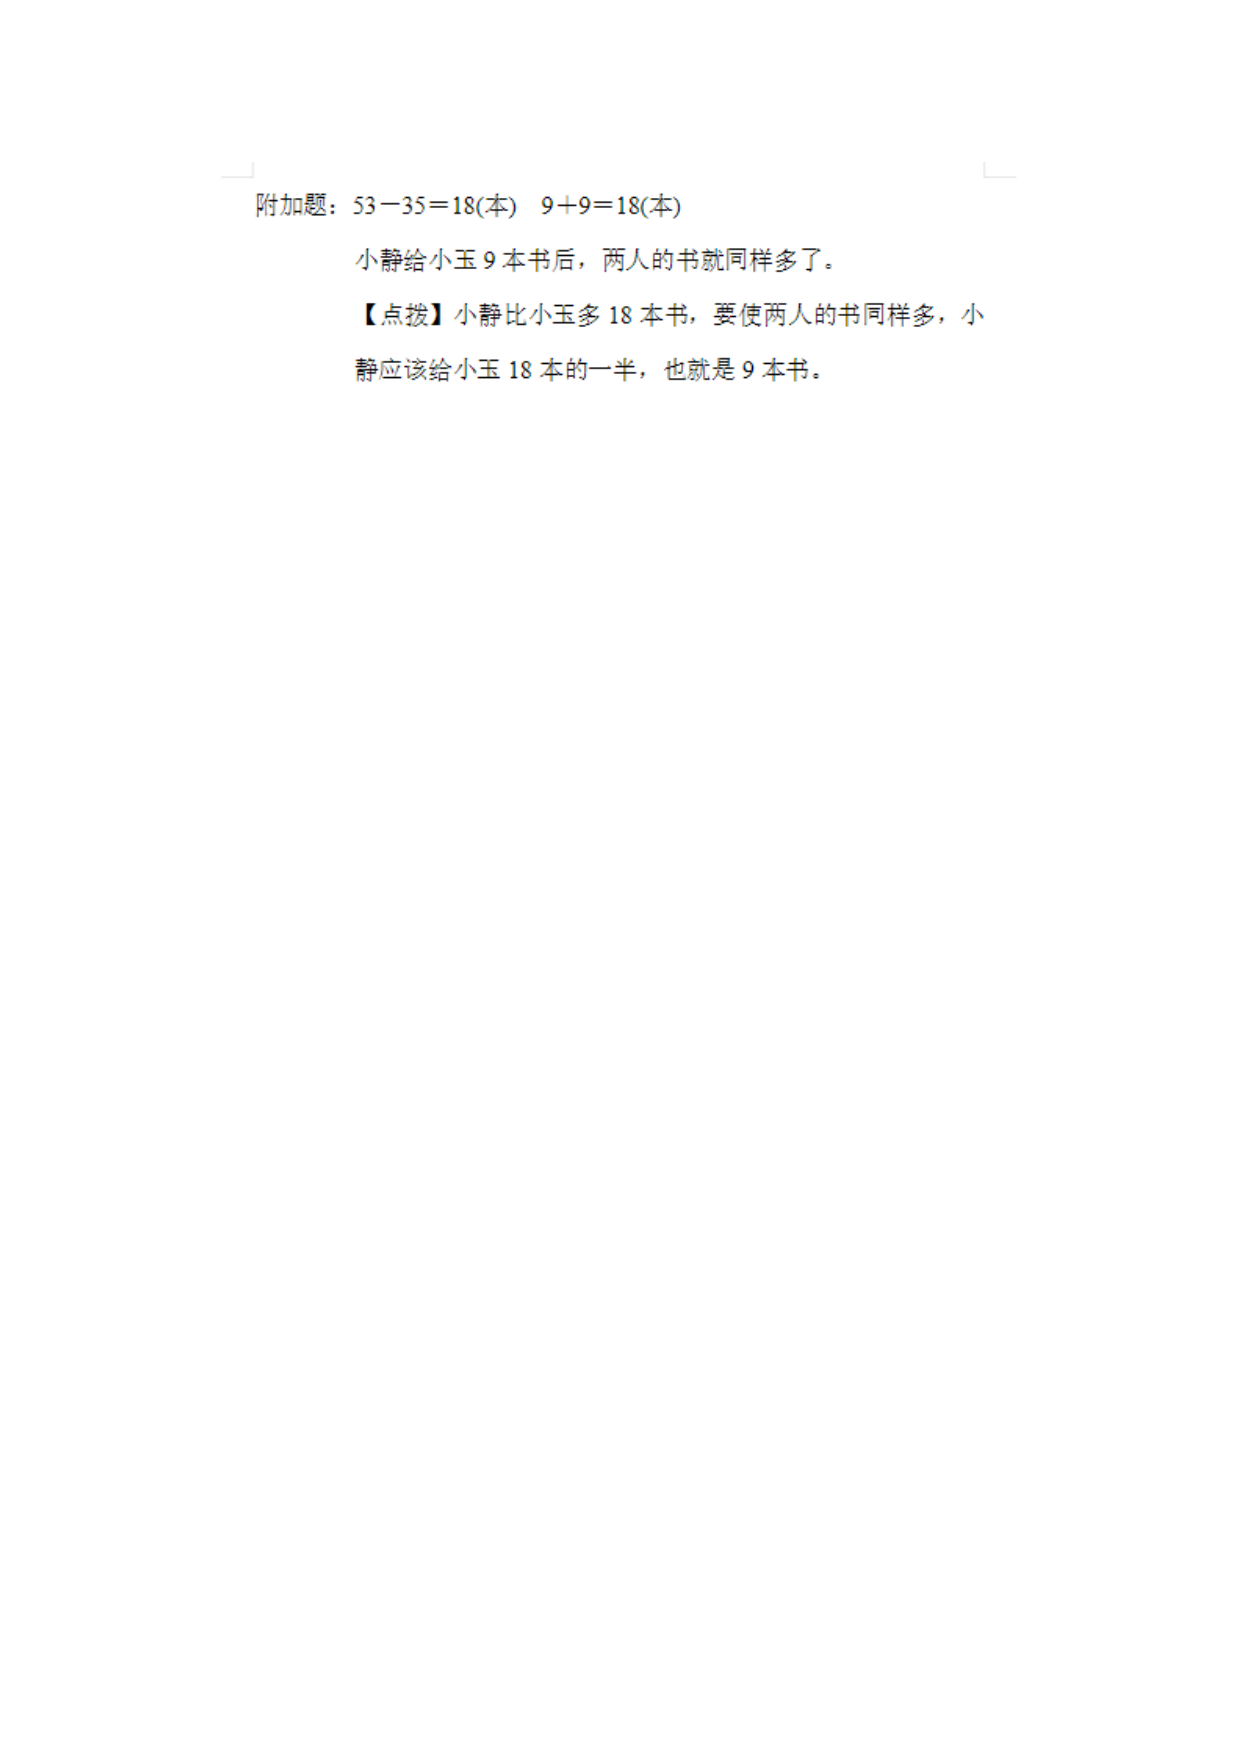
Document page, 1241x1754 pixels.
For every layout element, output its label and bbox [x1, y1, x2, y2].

picture [187, 162, 1039, 626]
